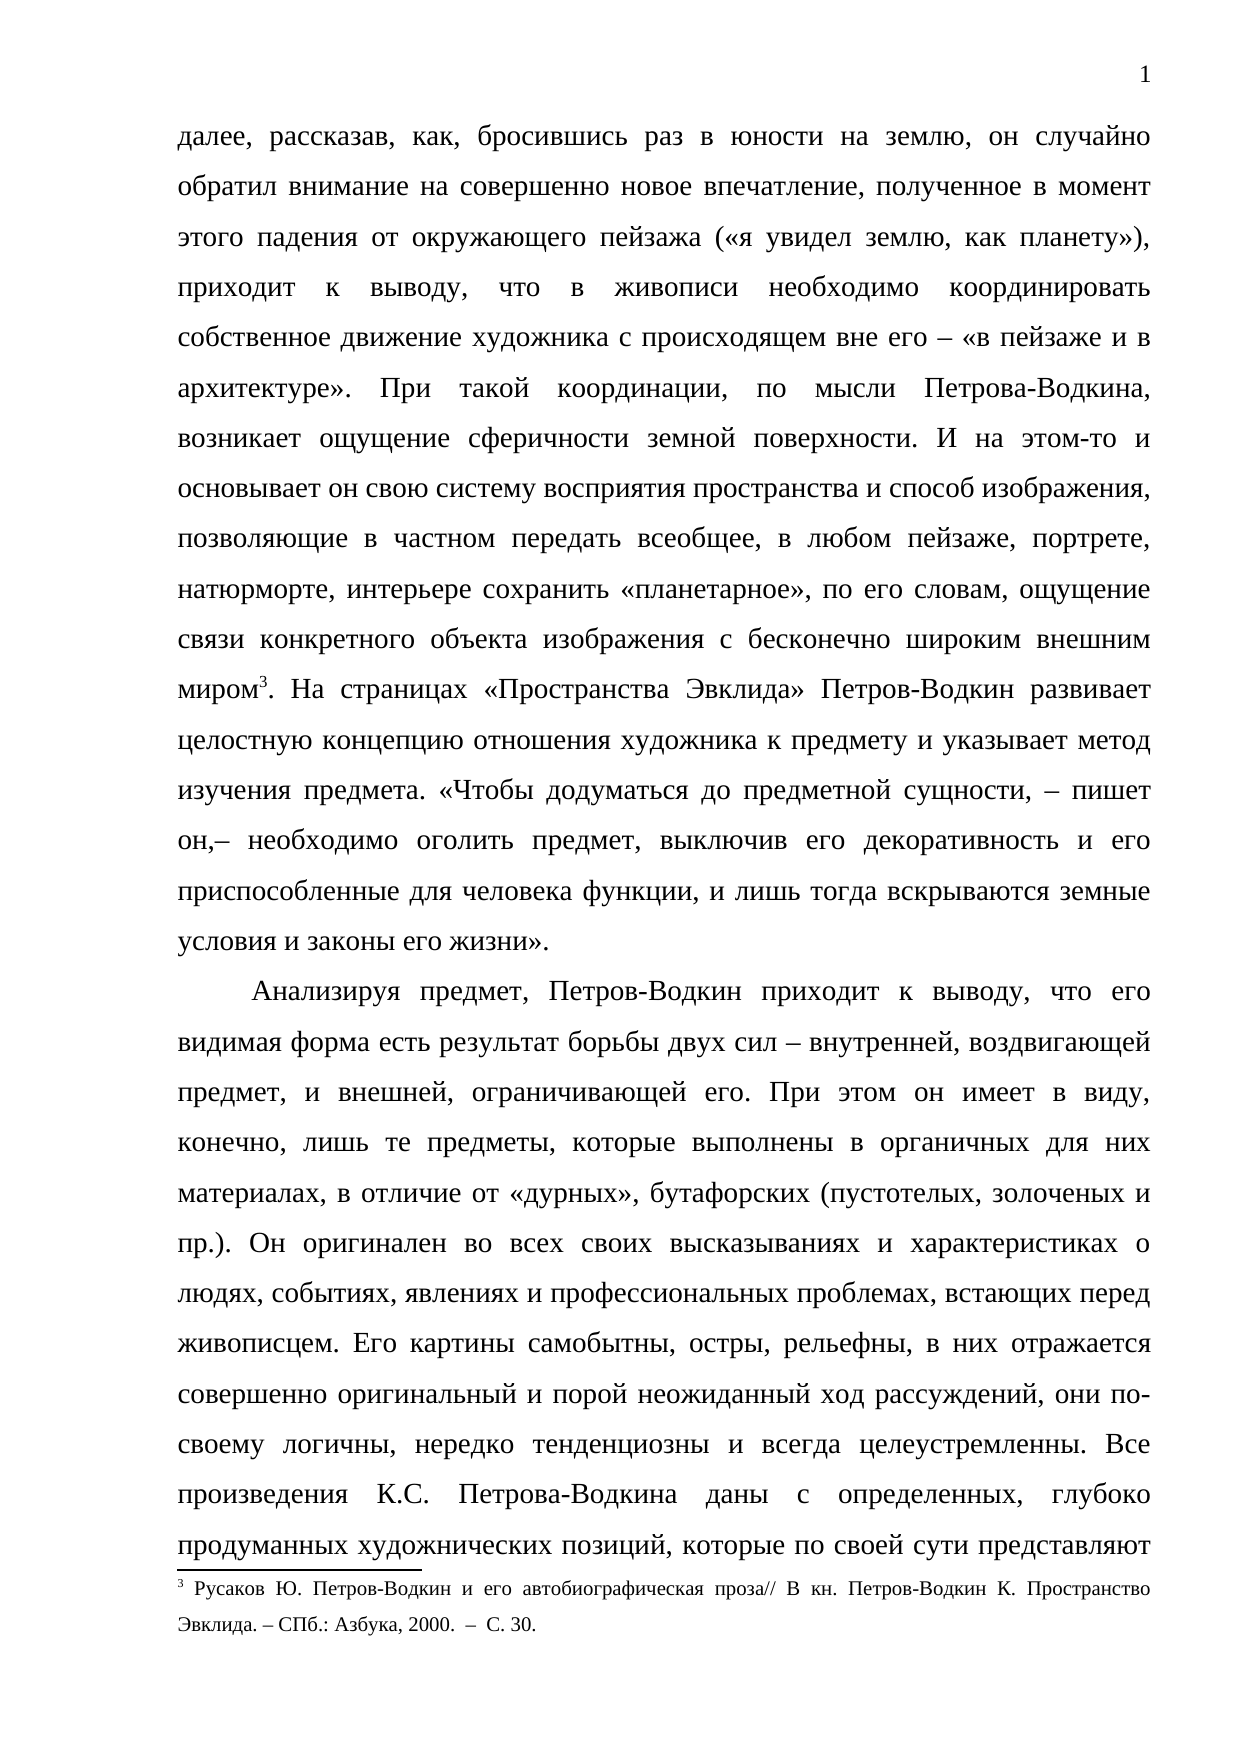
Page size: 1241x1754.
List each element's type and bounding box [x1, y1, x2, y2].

text [177, 973, 1152, 1560]
text [177, 118, 1152, 957]
